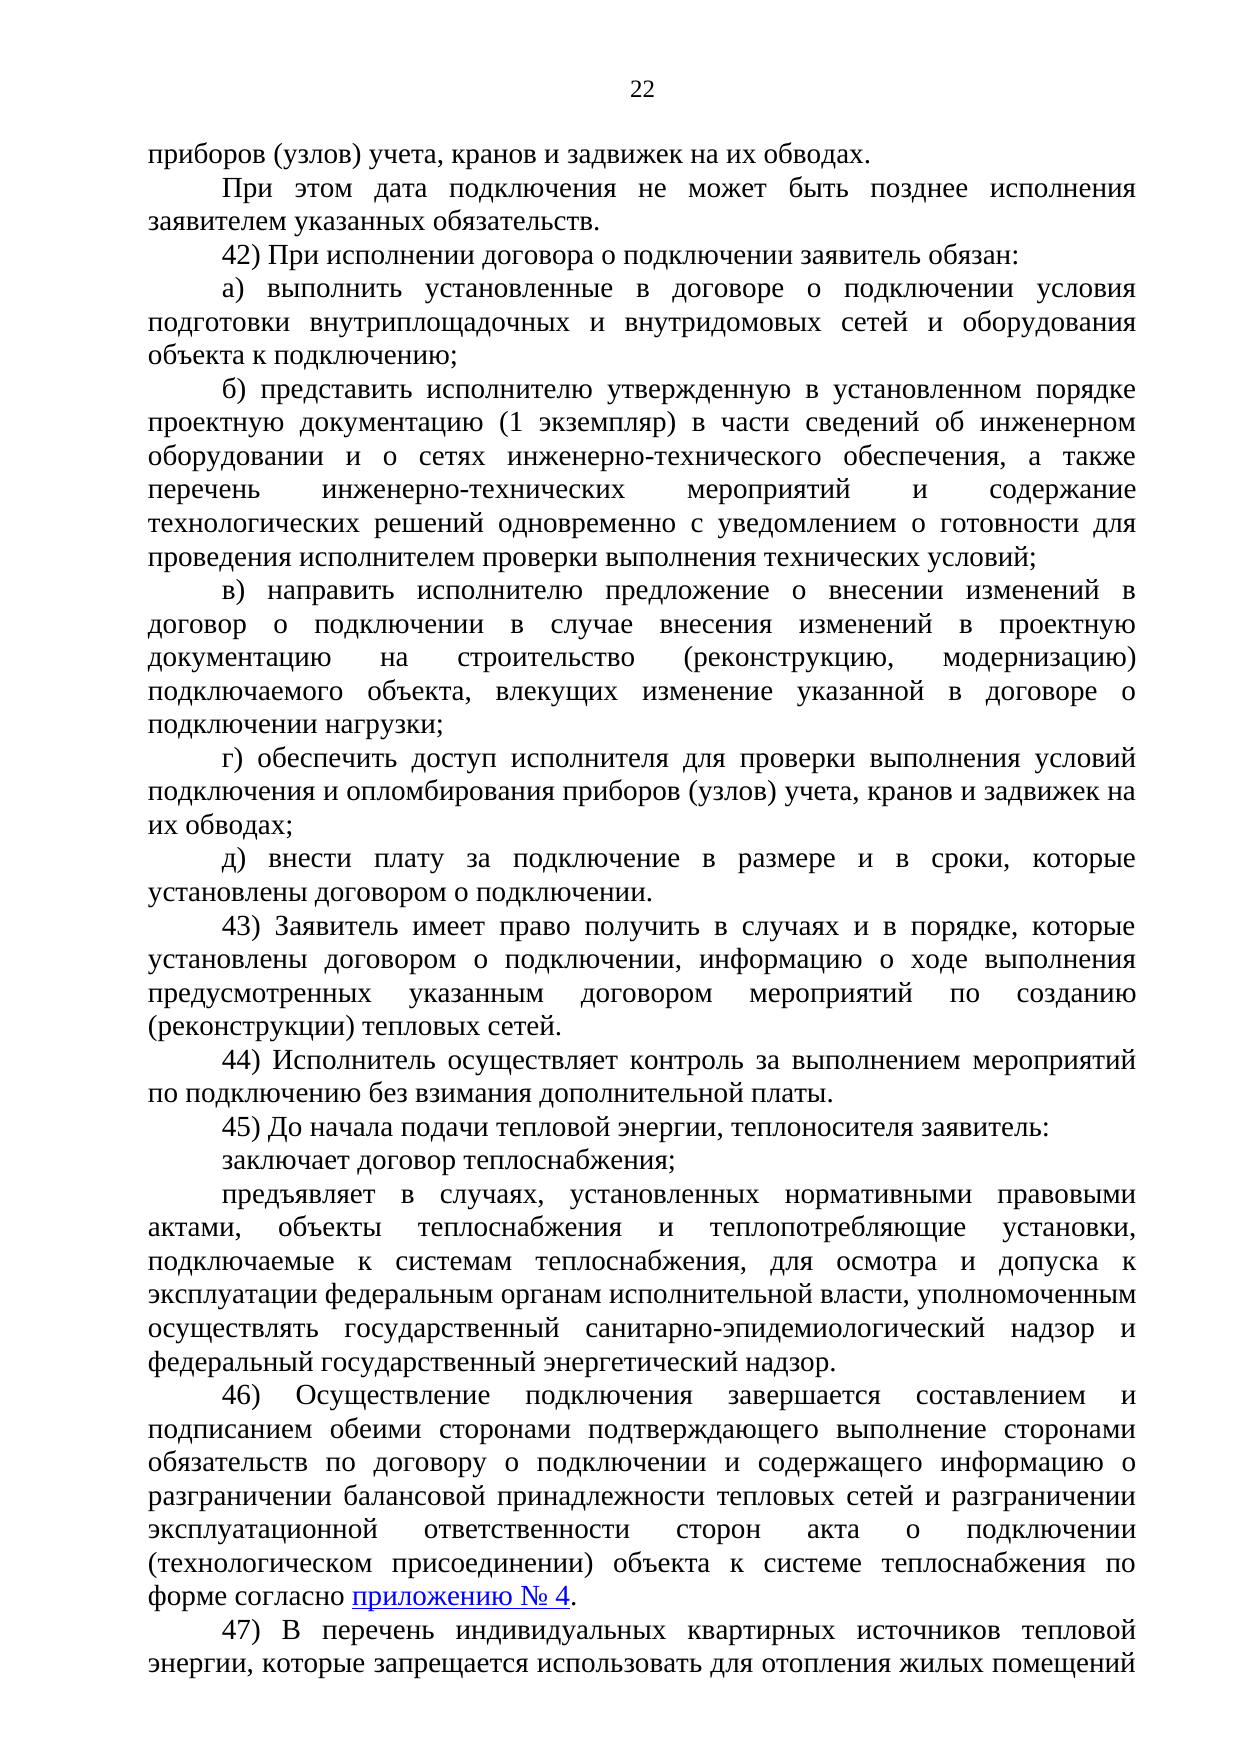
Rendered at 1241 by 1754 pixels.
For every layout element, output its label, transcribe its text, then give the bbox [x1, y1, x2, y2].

text При этом дата подключения не может быть позднее исполнения заявителем указанных обязательств. [148, 170, 1137, 237]
text 45) До начала подачи тепловой энергии, теплоносителя заявитель: [148, 1109, 1137, 1142]
text предъявляет в случаях, установленных нормативными правовыми актами, объекты теплоснабжения и теплопотребляющие установки, подключаемые к системам теплоснабжения, для осмотра и допуска к эксплуатации федеральным органам исполнительной власти, уполномоченным осуществлять государственный санитарно-эпидемиологический надзор и федеральный государственный энергетический надзор. [148, 1176, 1137, 1377]
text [148, 1612, 1137, 1679]
text г) обеспечить доступ исполнителя для проверки выполнения условий подключения и опломбирования приборов (узлов) учета, кранов и задвижек на их обводах; [148, 740, 1137, 841]
text а) выполнить установленные в договоре о подключении условия подготовки внутриплощадочных и внутридомовых сетей и оборудования объекта к подключению; [148, 270, 1137, 371]
text заключает договор теплоснабжения; [148, 1142, 1137, 1176]
text 42) При исполнении договора о подключении заявитель обязан: [148, 237, 1137, 270]
text 46) Осуществление подключения завершается составлением и подписанием обеими сторонами подтверждающего выполнение сторонами обязательств по договору о подключении и содержащего информацию о разграничении балансовой принадлежности тепловых сетей и разграничении эксплуатационной ответственности сторон акта о подключении (технологическом присоединении) объекта к системе теплоснабжения по форме согласно приложению № 4. [148, 1377, 1137, 1612]
text 44) Исполнитель осуществляет контроль за выполнением мероприятий по подключению без взимания дополнительной платы. [148, 1042, 1137, 1109]
text б) представить исполнителю утвержденную в установленном порядке проектную документацию (1 экземпляр) в части сведений об инженерном оборудовании и о сетях инженерно-технического обеспечения, а также перечень инженерно-технических мероприятий и содержание технологических решений одновременно с уведомлением о готовности для проведения исполнителем проверки выполнения технических условий; [148, 371, 1137, 572]
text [148, 136, 1137, 170]
text д) внести плату за подключение в размере и в сроки, которые установлены договором о подключении. [148, 841, 1137, 908]
text в) направить исполнителю предложение о внесении изменений в договор о подключении в случае внесения изменений в проектную документацию на строительство (реконструкцию, модернизацию) подключаемого объекта, влекущих изменение указанной в договоре о подключении нагрузки; [148, 572, 1137, 740]
text 43) Заявитель имеет право получить в случаях и в порядке, которые установлены договором о подключении, информацию о ходе выполнения предусмотренных указанным договором мероприятий по созданию (реконструкции) тепловых сетей. [148, 908, 1137, 1042]
